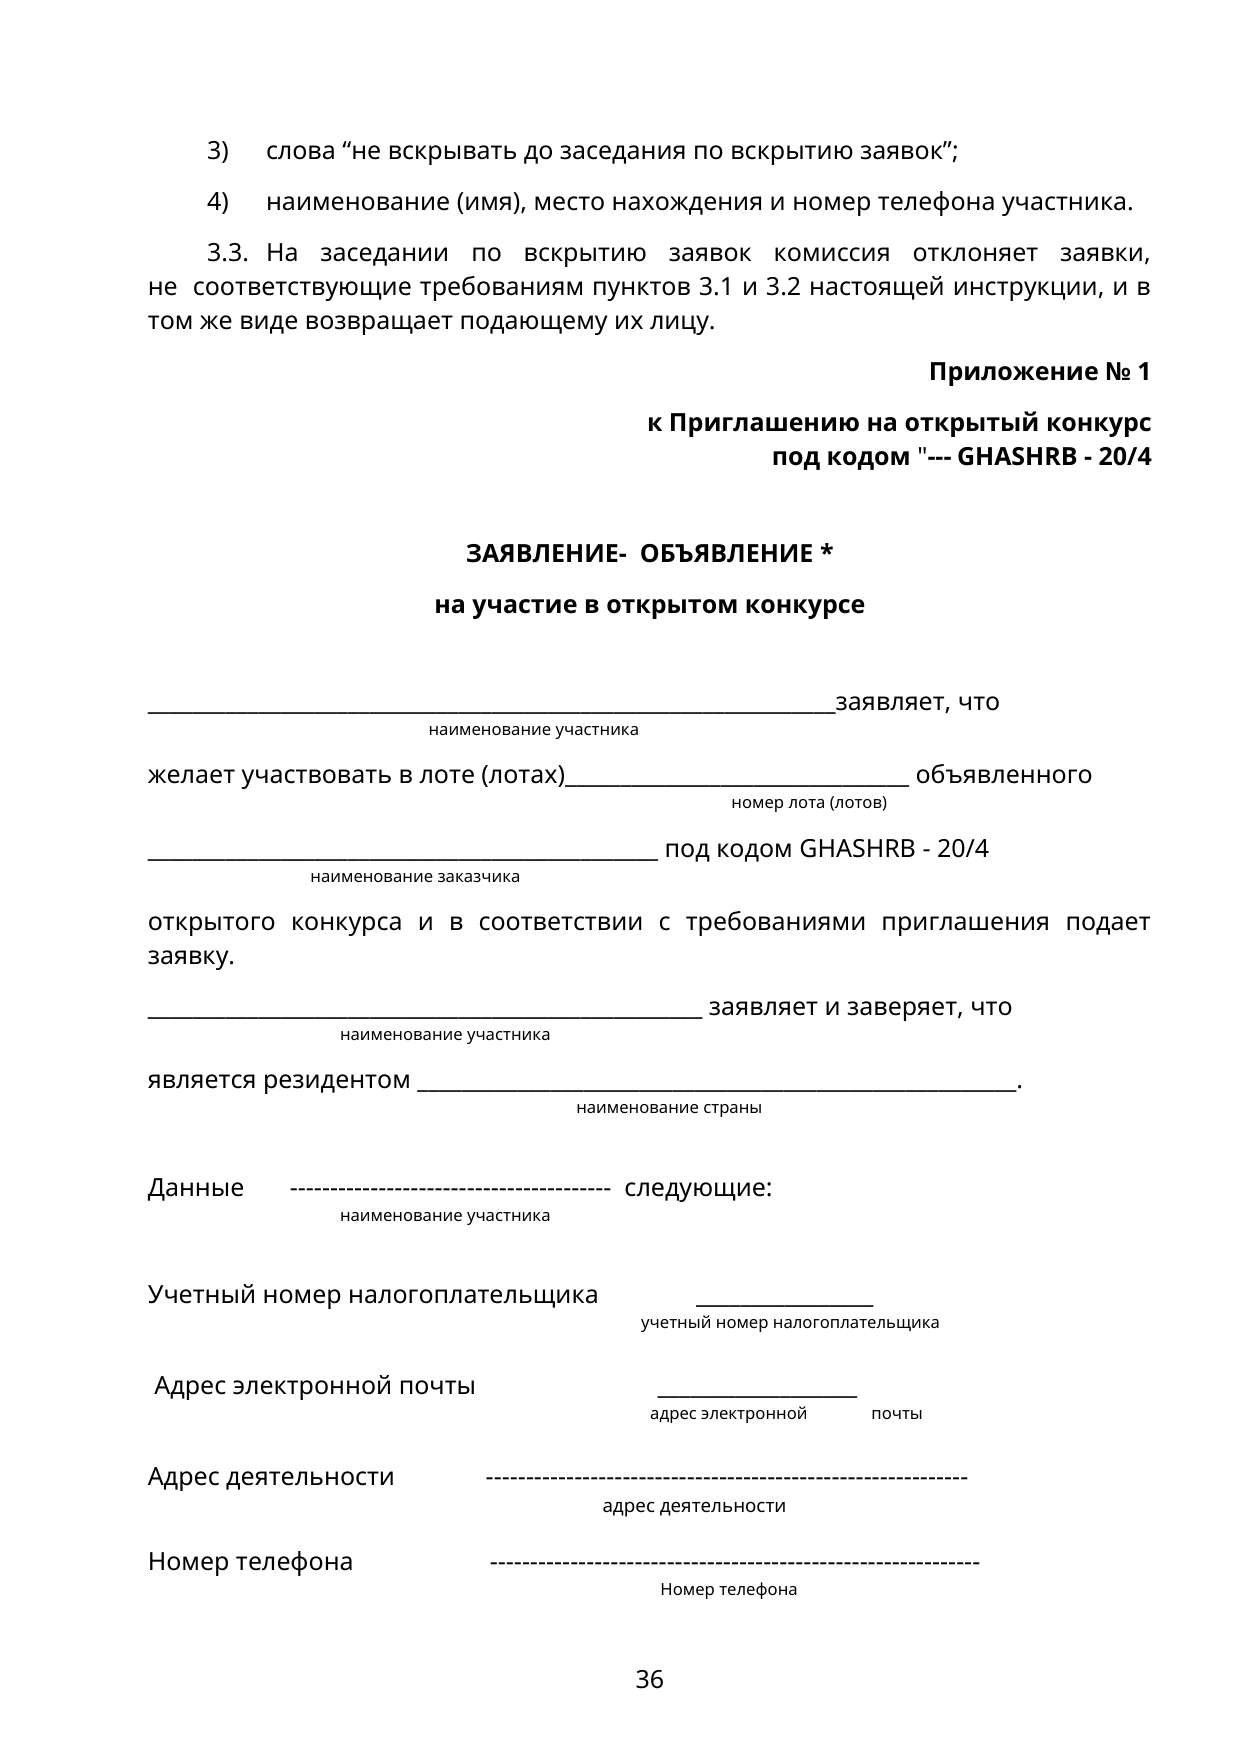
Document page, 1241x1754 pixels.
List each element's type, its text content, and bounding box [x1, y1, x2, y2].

text Адрес деятельности ------------------------------------------------------------ [148, 1459, 1152, 1493]
text номер лота (лотов) [606, 791, 1152, 814]
text наименование заказчика [310, 864, 1152, 887]
text Номер телефона [517, 1578, 1152, 1601]
text Номер телефона ------------------------------------------------------------- [148, 1544, 1152, 1578]
text желает участвовать в лоте (лотах)_______________________________ объявленного [148, 757, 1152, 791]
text адрес электронной почты [502, 1402, 1152, 1425]
text Приложение № 1 [148, 353, 1152, 387]
text 4) наименование (имя), место нахождения и номер телефона участника. [148, 184, 1152, 218]
text 3) слова “не вскрывать до заседания по вскрытию заявок”; [148, 133, 1152, 167]
subtitle на участие в открытом конкурсе [148, 586, 1152, 620]
text открытого конкурса и в соответствии с требованиями приглашения подает заявку. [148, 904, 1152, 972]
text наименование участника [428, 718, 1152, 740]
text адрес деятельности [148, 1493, 1152, 1518]
text Адрес электронной почты __________________ [148, 1368, 1152, 1402]
text ЗАЯВЛЕНИЕ- ОБЪЯВЛЕНИЕ * [148, 536, 1152, 569]
text Данные ---------------------------------------- следующие: [148, 1169, 1152, 1204]
text наименование страны [576, 1096, 1152, 1119]
text 3.3. На заседании по вскрытию заявок комиссия отклоняет заявки, не соответствующие требованиям пунктов 3.1 и 3.2 настоящей инструкции, и в том же виде возвращает подающему их лицу. [148, 234, 1152, 337]
text является резидентом ______________________________________________________. [148, 1062, 1152, 1096]
text Учетный номер налогоплательщика ________________ [148, 1277, 1152, 1311]
text __________________________________________________ заявляет и заверяет, что [148, 989, 1152, 1023]
text ______________________________________________ под кодом GHASHRB - 20/4 [148, 830, 1152, 864]
text наименование участника [340, 1204, 1152, 1226]
text наименование участника [340, 1023, 1152, 1045]
text ______________________________________________________________заявляет, что [148, 683, 1152, 718]
text учетный номер налогоплательщика [576, 1311, 1152, 1334]
text к Приглашению на открытый конкурс под кодом "--- GHASHRB - 20/4 [148, 404, 1152, 472]
